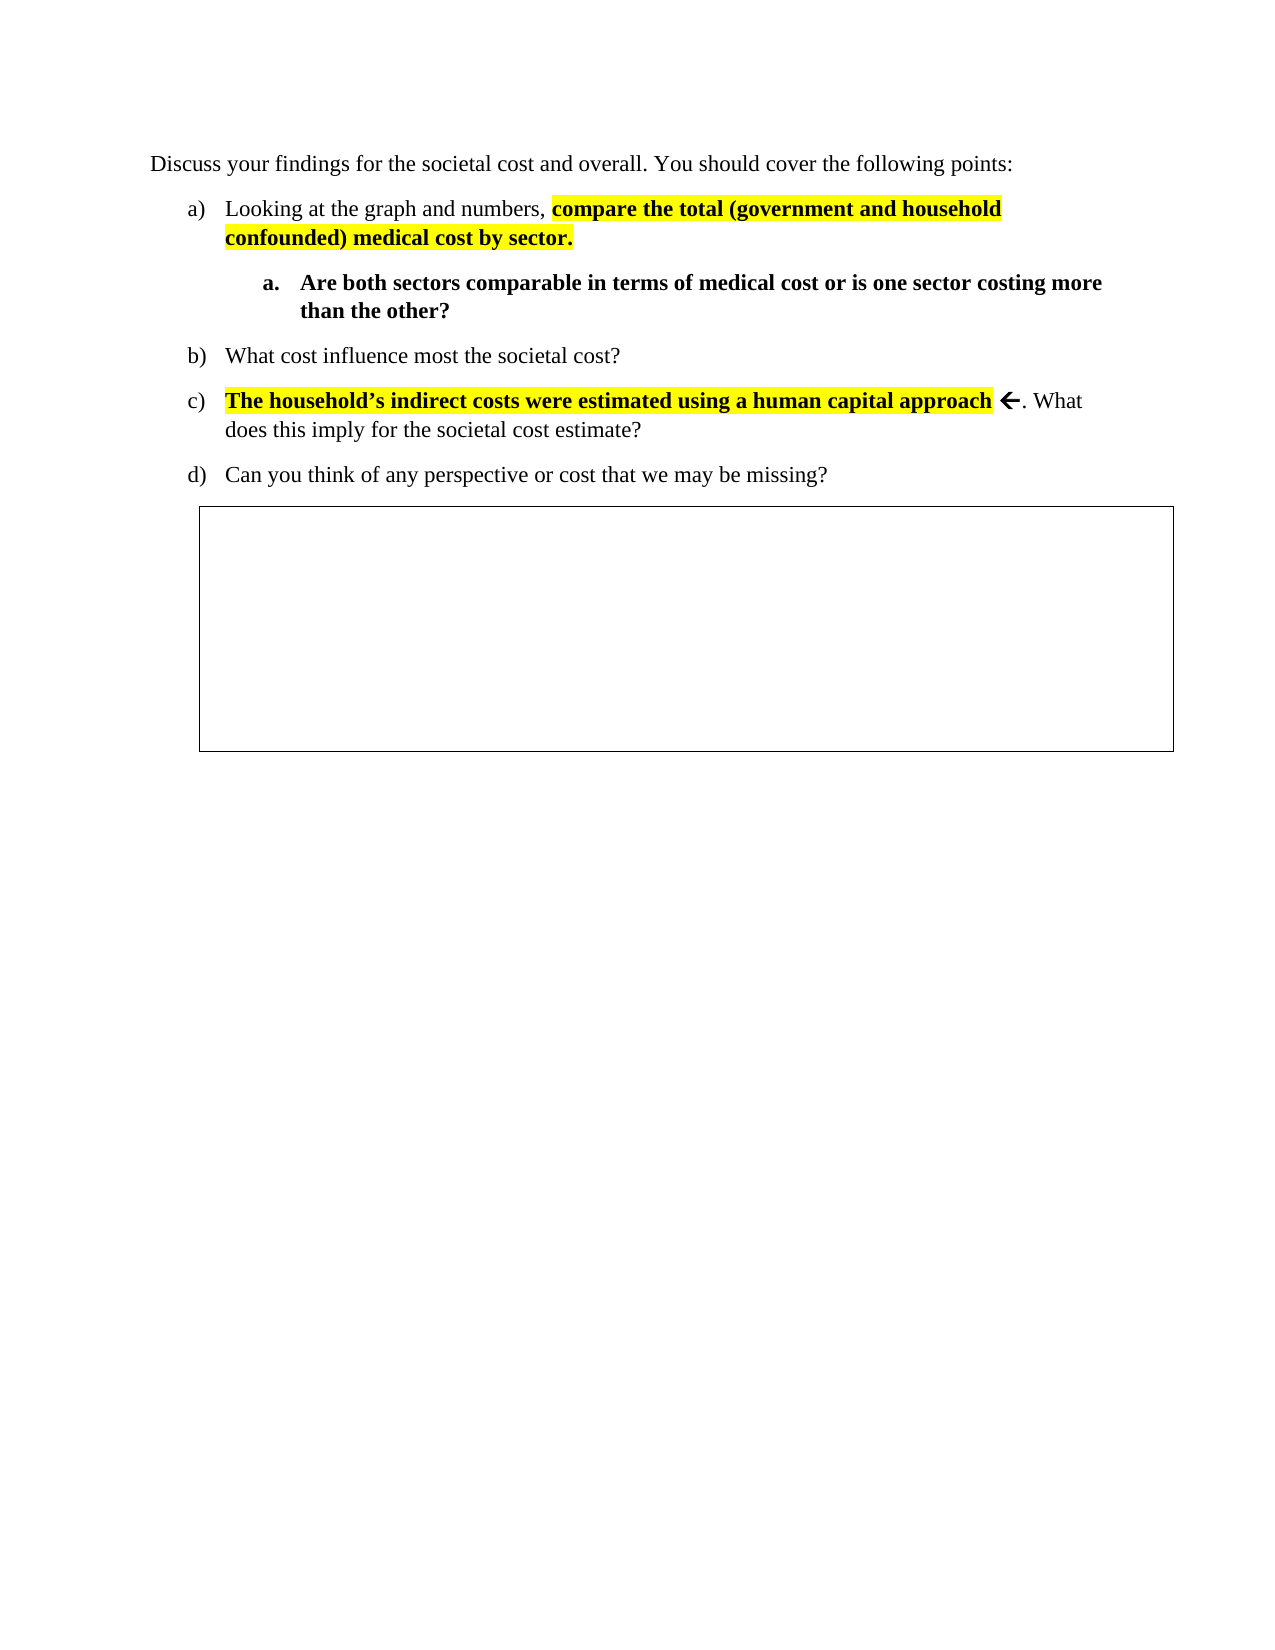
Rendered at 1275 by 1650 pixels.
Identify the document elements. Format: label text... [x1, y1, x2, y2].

list What cost influence most the societal cost? [187, 342, 1125, 368]
table_header [200, 507, 1173, 751]
text Discuss your findings for the societal cost and overall. You should cover the following points: [150, 150, 1125, 176]
list Are both sectors comparable in terms of medical cost or is one sector costing more than the other? [262, 269, 1125, 323]
list The household’s indirect costs were estimated using a human capital approach . What does this imply for the societal cost estimate? [187, 387, 1125, 442]
list Can you think of any perspective or cost that we may be missing? [187, 461, 1125, 487]
list Looking at the graph and numbers, compare the total (government and household confounded) medical cost by sector. [187, 195, 1125, 250]
